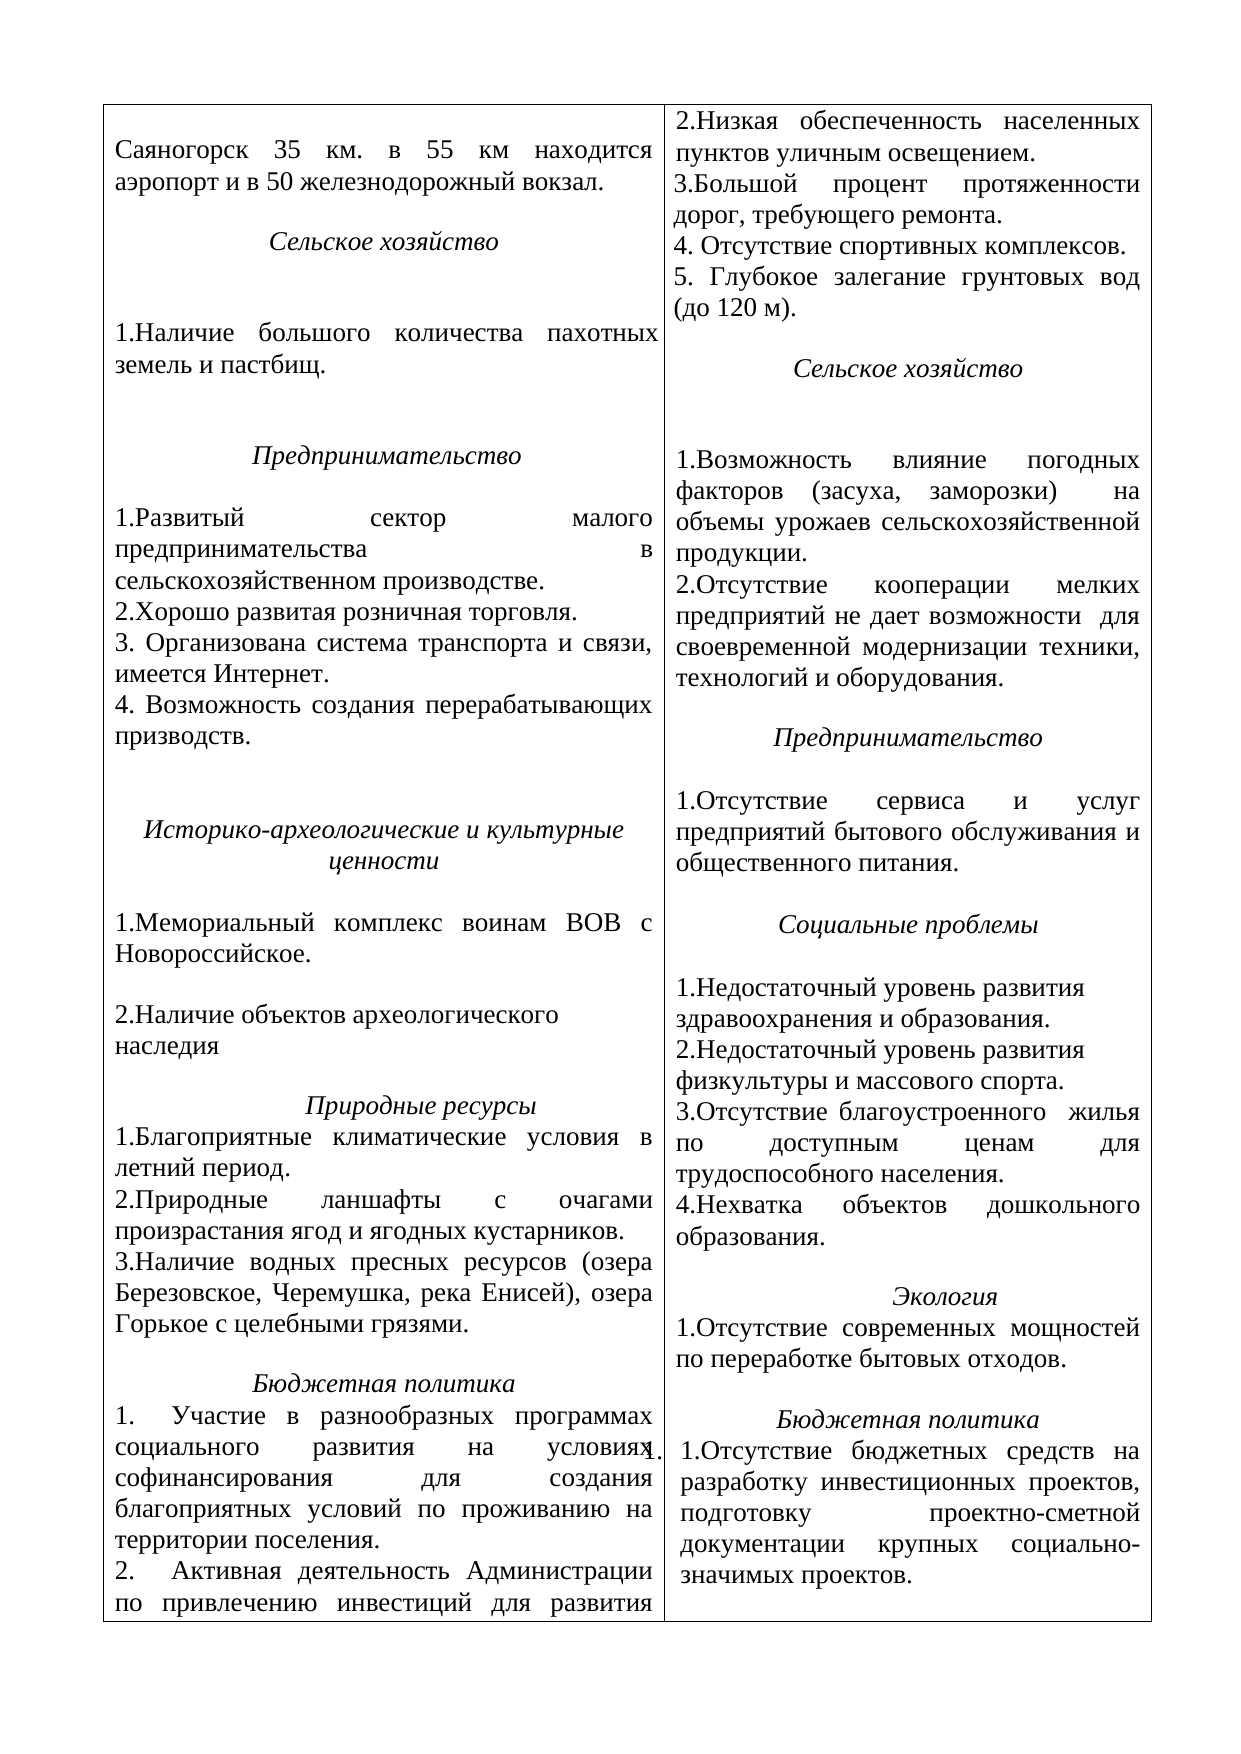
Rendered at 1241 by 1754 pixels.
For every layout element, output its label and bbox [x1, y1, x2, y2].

table_header [665, 105, 1151, 1621]
table_header [104, 105, 664, 1621]
